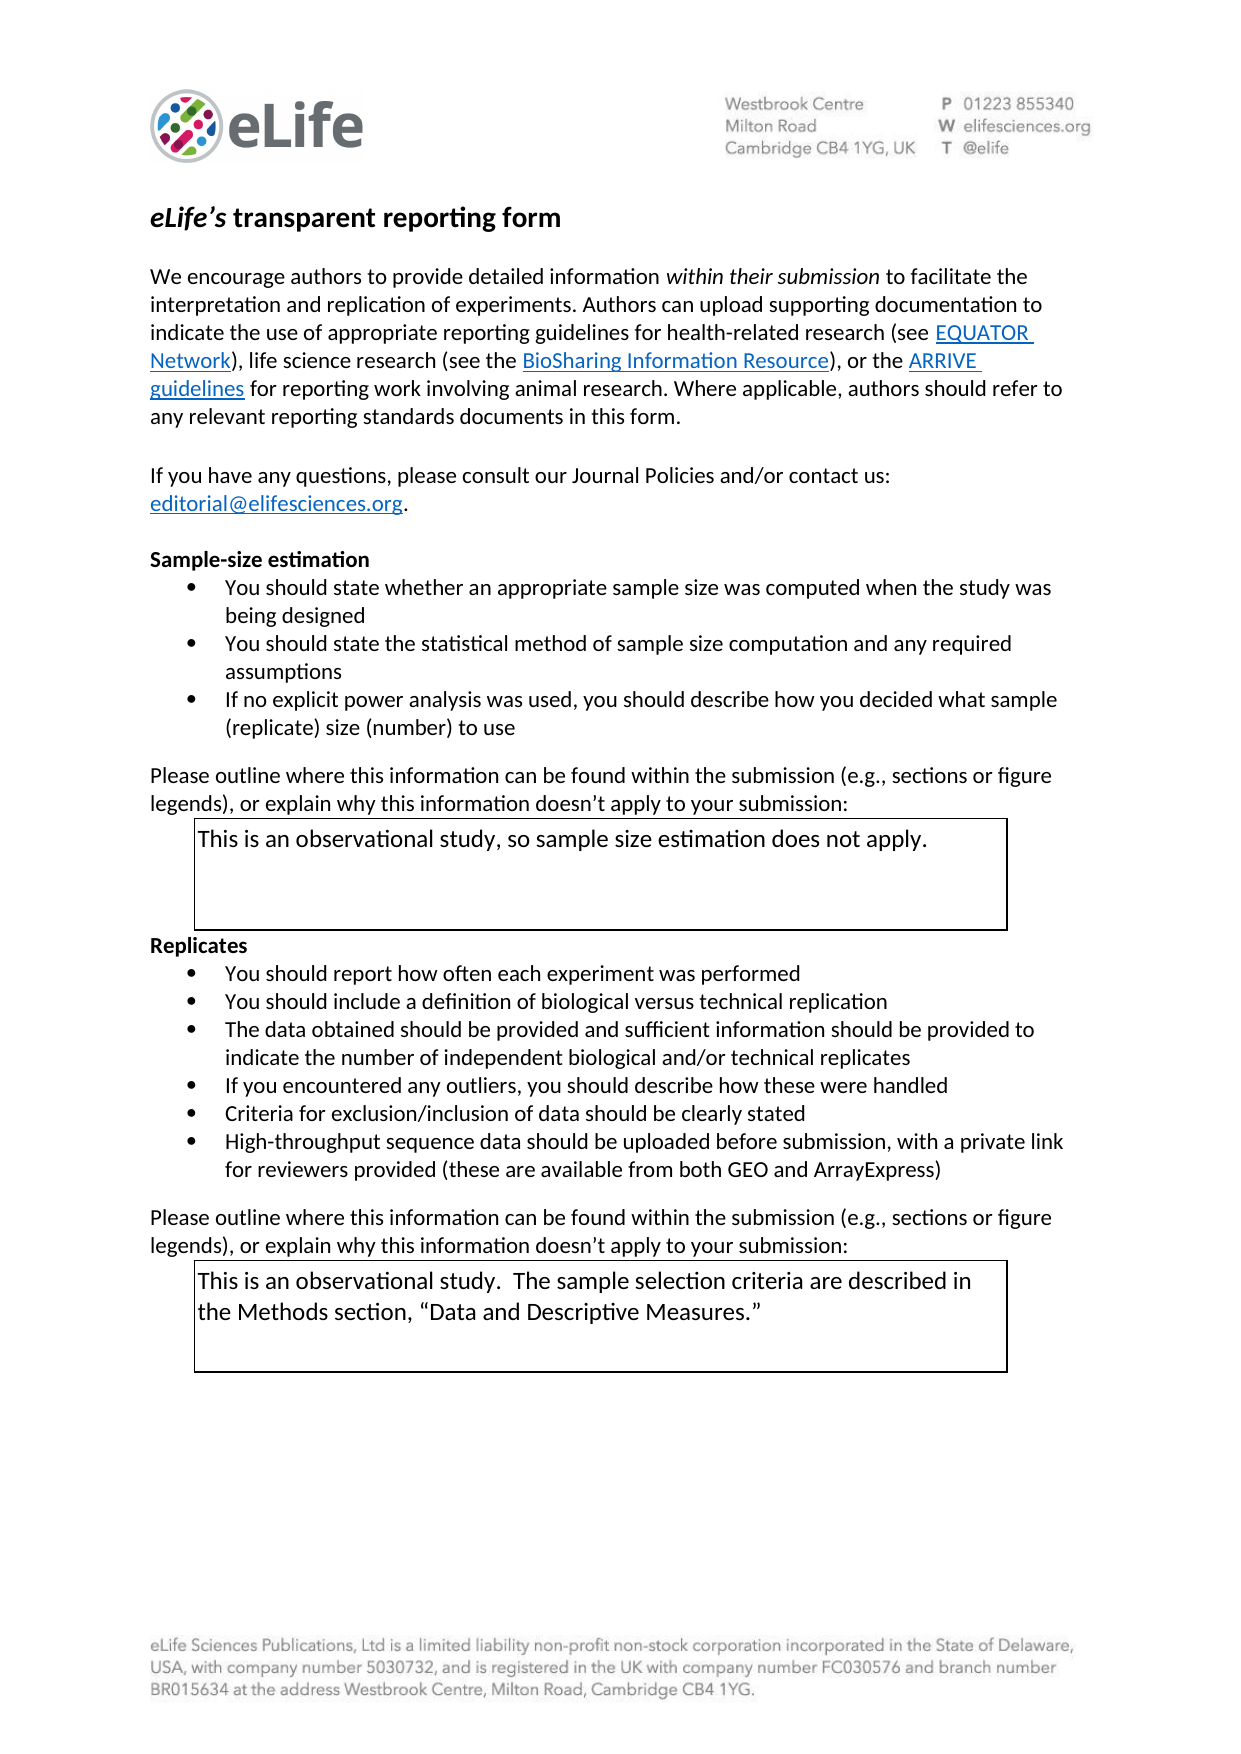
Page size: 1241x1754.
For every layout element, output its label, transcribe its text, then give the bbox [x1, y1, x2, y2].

text We encourage authors to provide detailed information within their submission to facilitate the interpretation and replication of experiments. Authors can upload supporting documentation to indicate the use of appropriate reporting guidelines for health-related research (see EQUATOR Network), life science research (see the BioSharing Information Resource), or the ARRIVE guidelines for reporting work involving animal research. Where applicable, authors should refer to any relevant reporting standards documents in this form. [150, 262, 1090, 430]
list You should state the statistical method of sample size computation and any required assumptions [187, 629, 1090, 685]
list You should include a definition of biological versus technical replication [187, 987, 1090, 1015]
list If no explicit power analysis was used, you should describe how you decided what sample (replicate) size (number) to use [187, 685, 1090, 741]
list The data obtained should be provided and sufficient information should be provided to indicate the number of independent biological and/or technical replicates [187, 1015, 1090, 1071]
picture [150, 89, 363, 163]
text Sample-size estimation [150, 545, 1090, 573]
text eLife’s transparent reporting form [150, 199, 1090, 234]
picture [683, 16, 1240, 188]
list You should state whether an appropriate sample size was computed when the study was being designed [187, 573, 1090, 629]
list High-throughput sequence data should be uploaded before submission, with a private link for reviewers provided (these are available from both GEO and ArrayExpress) [187, 1127, 1090, 1183]
list If you encountered any outliers, you should describe how these were handled [187, 1071, 1090, 1099]
picture [0, 1593, 1241, 1713]
text Replicates [150, 846, 1090, 959]
text If you have any questions, please consult our Journal Policies and/or contact us: editorial@elifesciences.org. [150, 461, 1090, 517]
text This is an observational study. The sample selection criteria are described in the Methods section, “Data and Descriptive Measures.” [195, 1263, 1006, 1328]
list Criteria for exclusion/inclusion of data should be clearly stated [187, 1099, 1090, 1127]
text This is an observational study, so sample size estimation does not apply. [195, 821, 1006, 856]
list You should report how often each experiment was performed [187, 959, 1090, 987]
